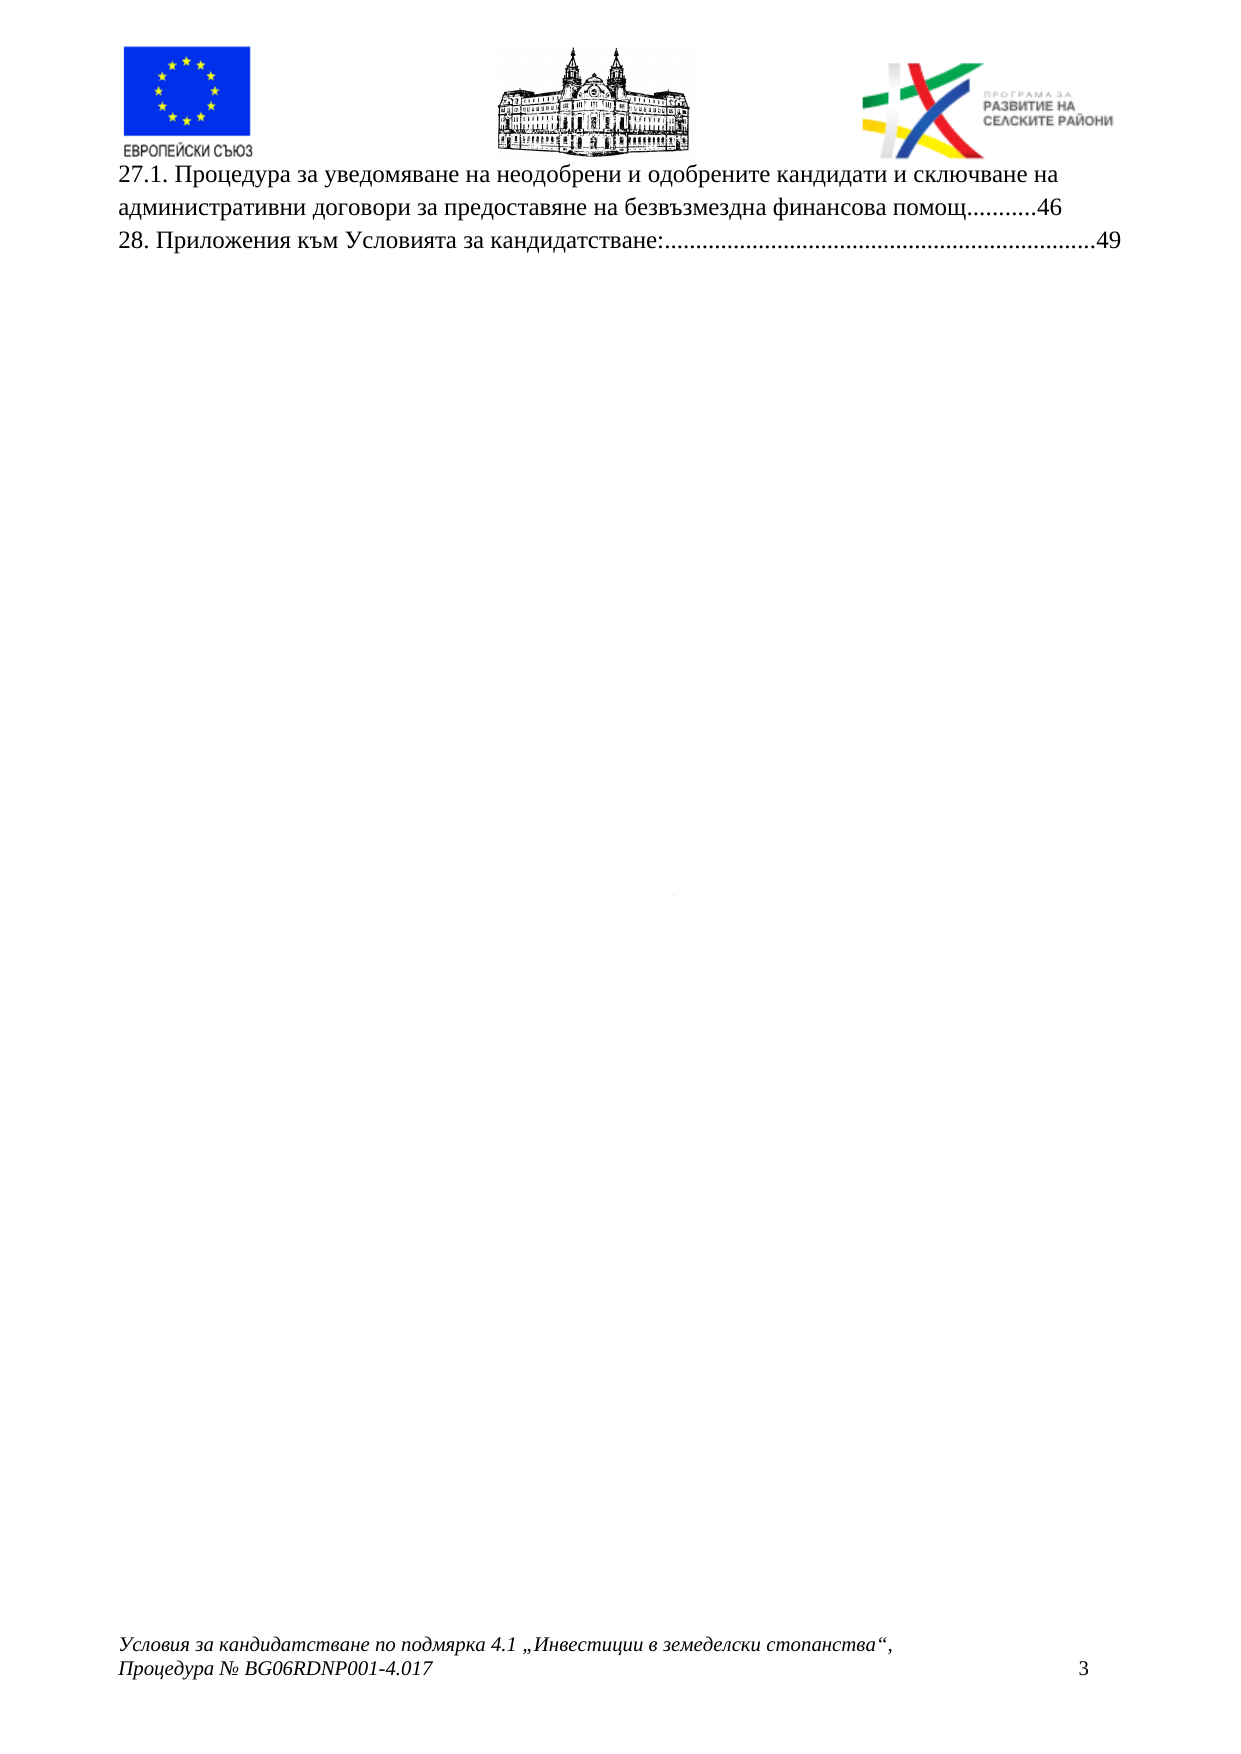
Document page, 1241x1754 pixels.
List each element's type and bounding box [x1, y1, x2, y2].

picture [493, 44, 697, 160]
picture [123, 45, 254, 160]
